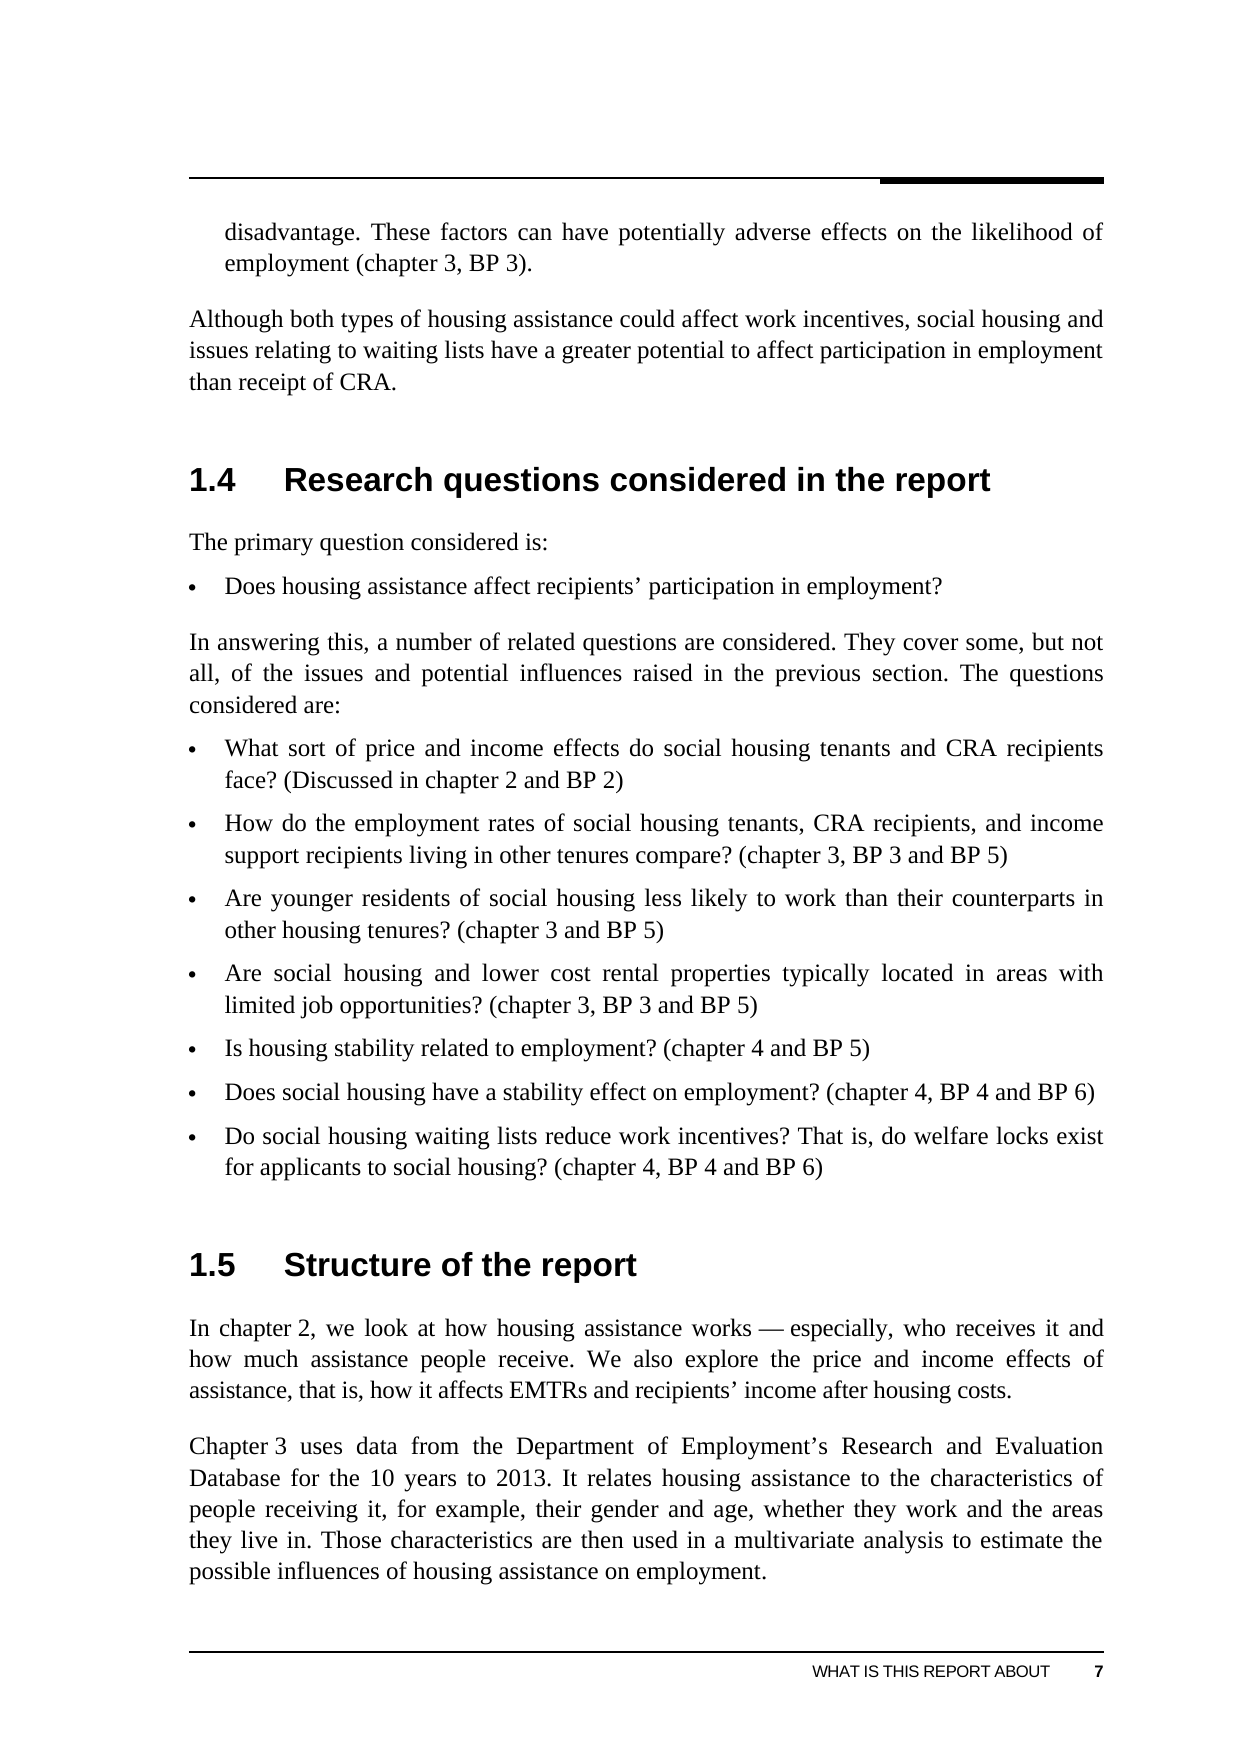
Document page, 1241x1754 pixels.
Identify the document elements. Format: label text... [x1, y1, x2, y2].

list Are younger residents of social housing less likely to work than their counterparts in other housing tenures? (chapter 3 and BP 5) [189, 881, 1104, 943]
list How do the employment rates of social housing tenants, CRA recipients, and income support recipients living in other tenures compare? (chapter 3, BP 3 and BP 5) [189, 806, 1104, 868]
text In chapter 2, we look at how housing assistance works — especially, who receives it and how much assistance people receive. We also explore the price and income effects of assistance, that is, how it affects EMTRs and recipients’ income after housing costs. [189, 1310, 1104, 1404]
list Does housing assistance affect recipients’ participation in employment? [189, 568, 1104, 600]
list Do social housing waiting lists reduce work incentives? That is, do welfare locks exist for applicants to social housing? (chapter 4, BP 4 and BP 6) [189, 1118, 1104, 1181]
text Although both types of housing assistance could affect work incentives, social housing and issues relating to waiting lists have a greater potential to affect participation in employment than receipt of CRA. [189, 302, 1104, 396]
list Is housing stability related to employment? (chapter 4 and BP 5) [189, 1031, 1104, 1062]
subtitle 1.4 Research questions considered in the report [189, 458, 1104, 500]
list Does social housing have a stability effect on employment? (chapter 4, BP 4 and BP 6) [189, 1075, 1104, 1106]
text The primary question considered is: [189, 525, 1104, 556]
list What sort of price and income effects do social housing tenants and CRA recipients face? (Discussed in chapter 2 and BP 2) [189, 731, 1104, 793]
subtitle 1.5 Structure of the report [189, 1243, 1104, 1285]
text Chapter 3 uses data from the Department of Employment’s Research and Evaluation Database for the 10 years to 2013. It relates housing assistance to the characteristics of people receiving it, for example, their gender and age, whether they work and the areas they live in. Those characteristics are then used in a multivariate analysis to estimate the possible influences of housing assistance on employment. [189, 1429, 1104, 1585]
list Are social housing and lower cost rental properties typically located in areas with limited job opportunities? (chapter 3, BP 3 and BP 5) [189, 956, 1104, 1018]
text In answering this, a number of related questions are considered. They cover some, but not all, of the issues and potential influences raised in the previous section. The questions considered are: [189, 625, 1104, 718]
